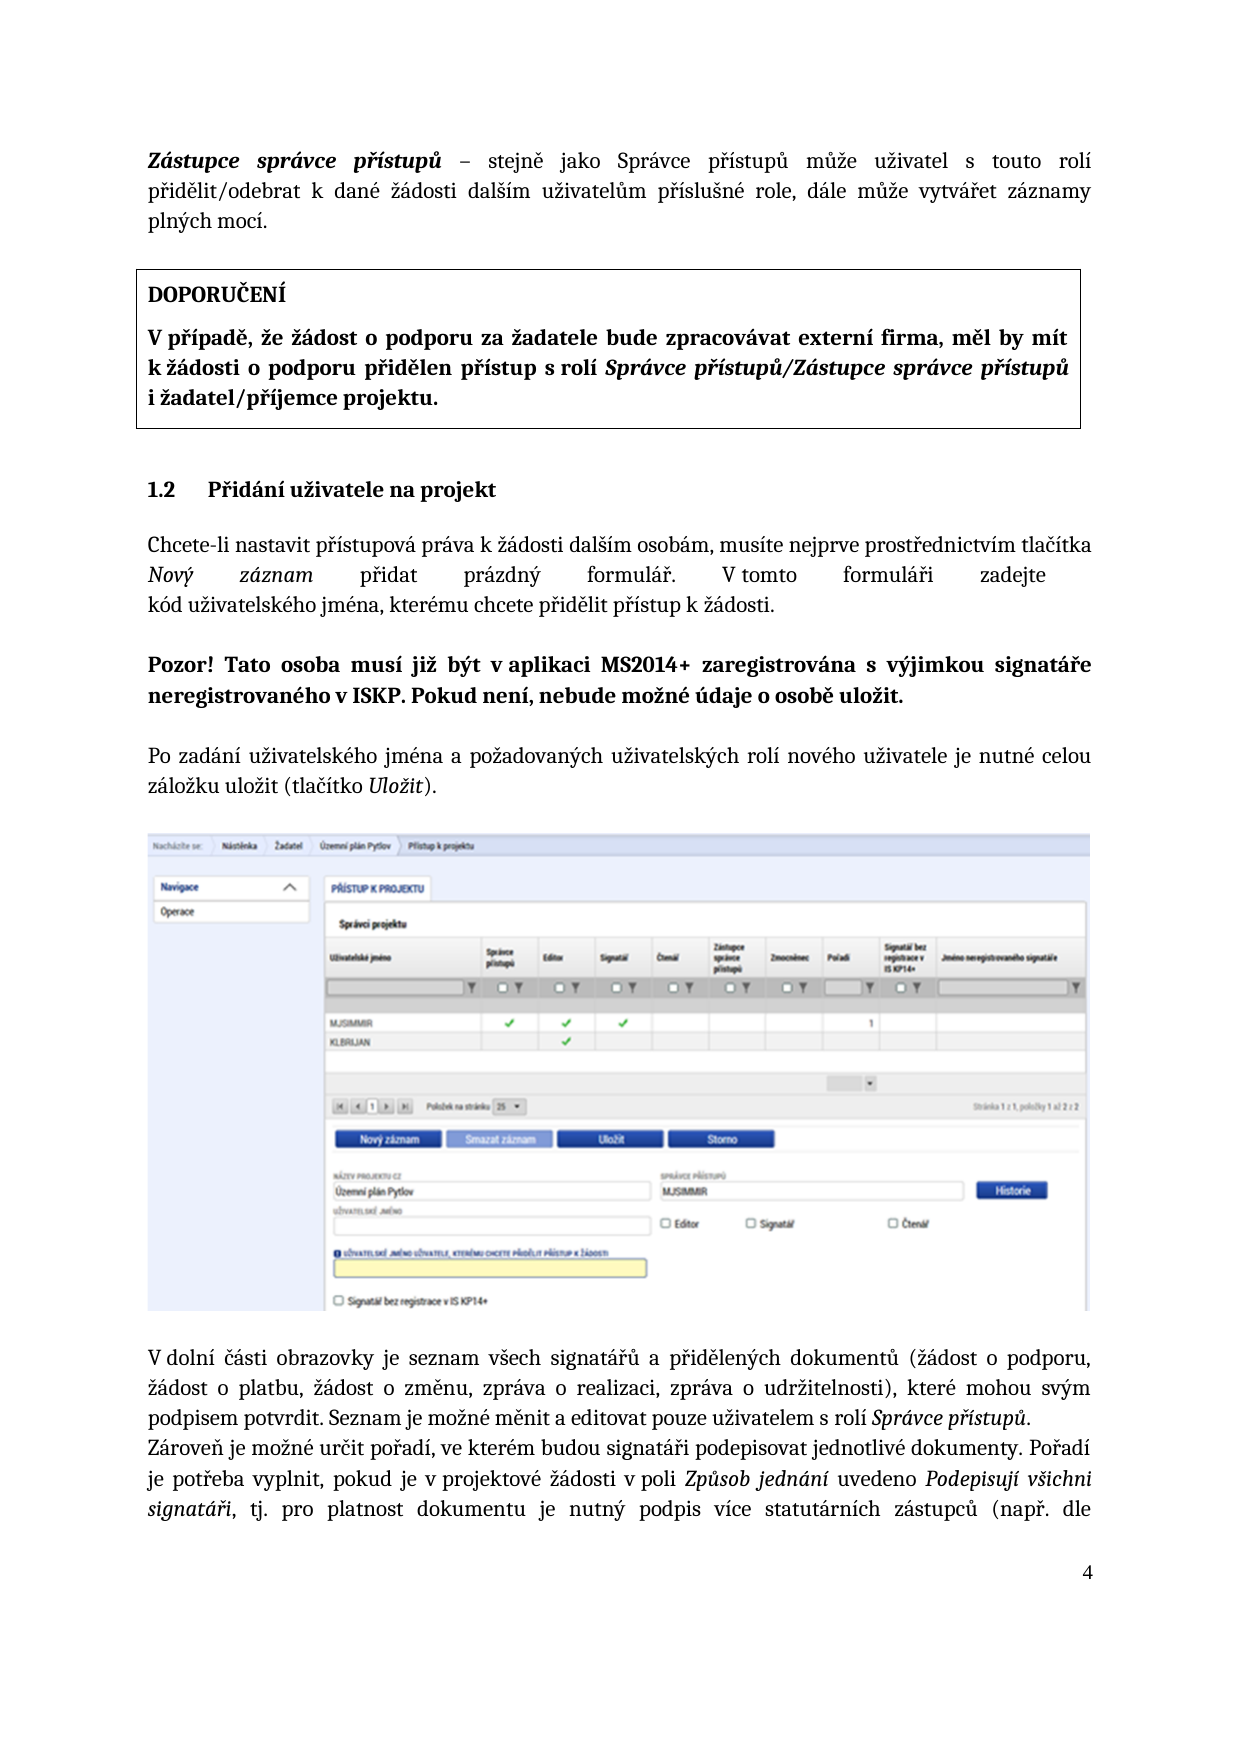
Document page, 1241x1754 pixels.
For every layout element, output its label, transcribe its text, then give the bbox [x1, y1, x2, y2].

picture [147, 833, 1090, 1311]
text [148, 1435, 1092, 1522]
text Po zadání uživatelského jména a požadovaných uživatelských rolí nového uživatele je nutné celou záložku uložit (tlačítko Uložit). [148, 743, 1092, 799]
text Zástupce správce přístupů – stejně jako Správce přístupů může uživatel s touto rolí přidělit/odebrat k dané žádosti dalším uživatelům příslušné role, dále může vytvářet záznamy plných mocí. [148, 148, 1092, 234]
table_header DOPORUČENÍ V případě, že žádost o podporu za žadatele bude zpracovávat externí firma, měl by mít k žádosti o podporu přidělen přístup s rolí Správce přístupů/Zástupce správce přístupů i žadatel/příjemce projektu. [137, 270, 1080, 428]
text Pozor! Tato osoba musí již být v aplikaci MS2014+ zaregistrována s výjimkou signatáře neregistrovaného v ISKP. Pokud není, nebude možné údaje o osobě uložit. [148, 652, 1092, 709]
text V dolní části obrazovky je seznam všech signatářů a přidělených dokumentů (žádost o podporu, žádost o platbu, žádost o změnu, zpráva o realizaci, zpráva o udržitelnosti), které mohou svým podpisem potvrdit. Seznam je možné měnit a editovat pouze uživatelem s rolí Správce přístupů. [148, 1344, 1092, 1431]
subtitle Přidání uživatele na projekt [148, 477, 1092, 503]
text Chcete-li nastavit přístupová práva k žádosti dalším osobám, musíte nejprve prostřednictvím tlačítka Nový záznam přidat prázdný formulář. V tomto formuláři zadejte kód uživatelského jména, kterému chcete přidělit přístup k žádosti. [148, 531, 1092, 618]
